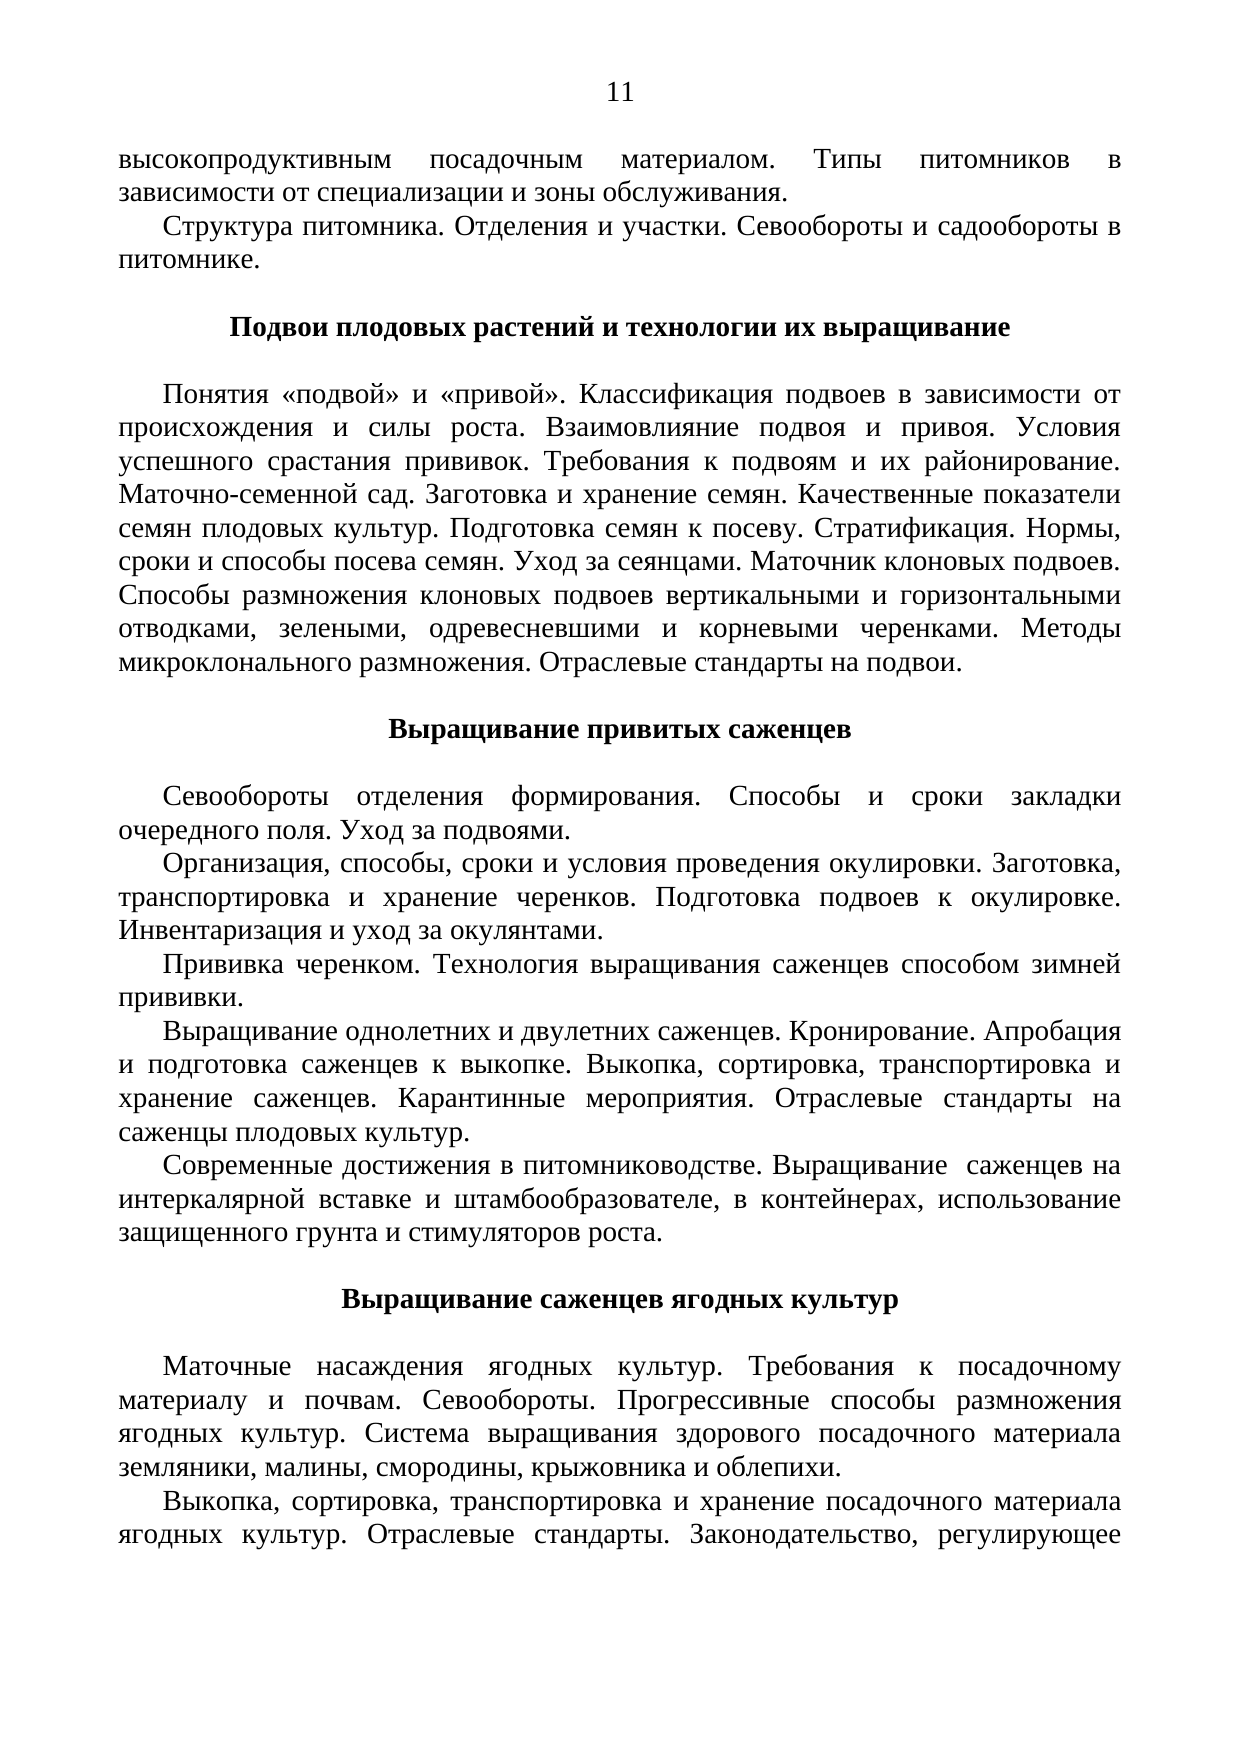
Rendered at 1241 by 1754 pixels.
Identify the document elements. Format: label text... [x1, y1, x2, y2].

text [118, 1483, 1122, 1550]
text Выращивание саженцев ягодных культур [118, 1281, 1122, 1315]
text Выращивание привитых саженцев [118, 711, 1122, 745]
text Современные достижения в питомниководстве. Выращивание саженцев на интеркалярной вставке и штамбообразователе, в контейнерах, использование защищенного грунта и стимуляторов роста. [118, 1147, 1122, 1248]
text Организация, способы, сроки и условия проведения окулировки. Заготовка, транспортировка и хранение черенков. Подготовка подвоев к окулировке. Инвентаризация и уход за окулянтами. [118, 845, 1122, 946]
text Структура питомника. Отделения и участки. Севообороты и садообороты в питомнике. [118, 208, 1122, 275]
text Выращивание однолетних и двулетних саженцев. Кронирование. Апробация и подготовка саженцев к выкопке. Выкопка, сортировка, транспортировка и хранение саженцев. Карантинные мероприятия. Отраслевые стандарты на саженцы плодовых культур. [118, 1013, 1122, 1147]
text Прививка черенком. Технология выращивания саженцев способом зимней прививки. [118, 946, 1122, 1013]
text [118, 141, 1122, 208]
text Севообороты отделения формирования. Способы и сроки закладки очередного поля. Уход за подвоями. [118, 778, 1122, 845]
text Подвои плодовых растений и технологии их выращивание [118, 309, 1122, 342]
text Понятия «подвой» и «привой». Классификация подвоев в зависимости от происхождения и силы роста. Взаимовлияние подвоя и привоя. Условия успешного срастания прививок. Требования к подвоям и их районирование. Маточно-семенной сад. Заготовка и хранение семян. Качественные показатели семян плодовых культур. Подготовка семян к посеву. Стратификация. Нормы, сроки и способы посева семян. Уход за сеянцами. Маточник клоновых подвоев. Способы размножения клоновых подвоев вертикальными и горизонтальными отводками, зелеными, одревесневшими и корневыми черенками. Методы микроклонального размножения. Отраслевые стандарты на подвои. [118, 376, 1122, 678]
text Маточные насаждения ягодных культур. Требования к посадочному материалу и почвам. Севообороты. Прогрессивные способы размножения ягодных культур. Система выращивания здорового посадочного материала земляники, малины, смородины, крыжовника и облепихи. [118, 1348, 1122, 1483]
